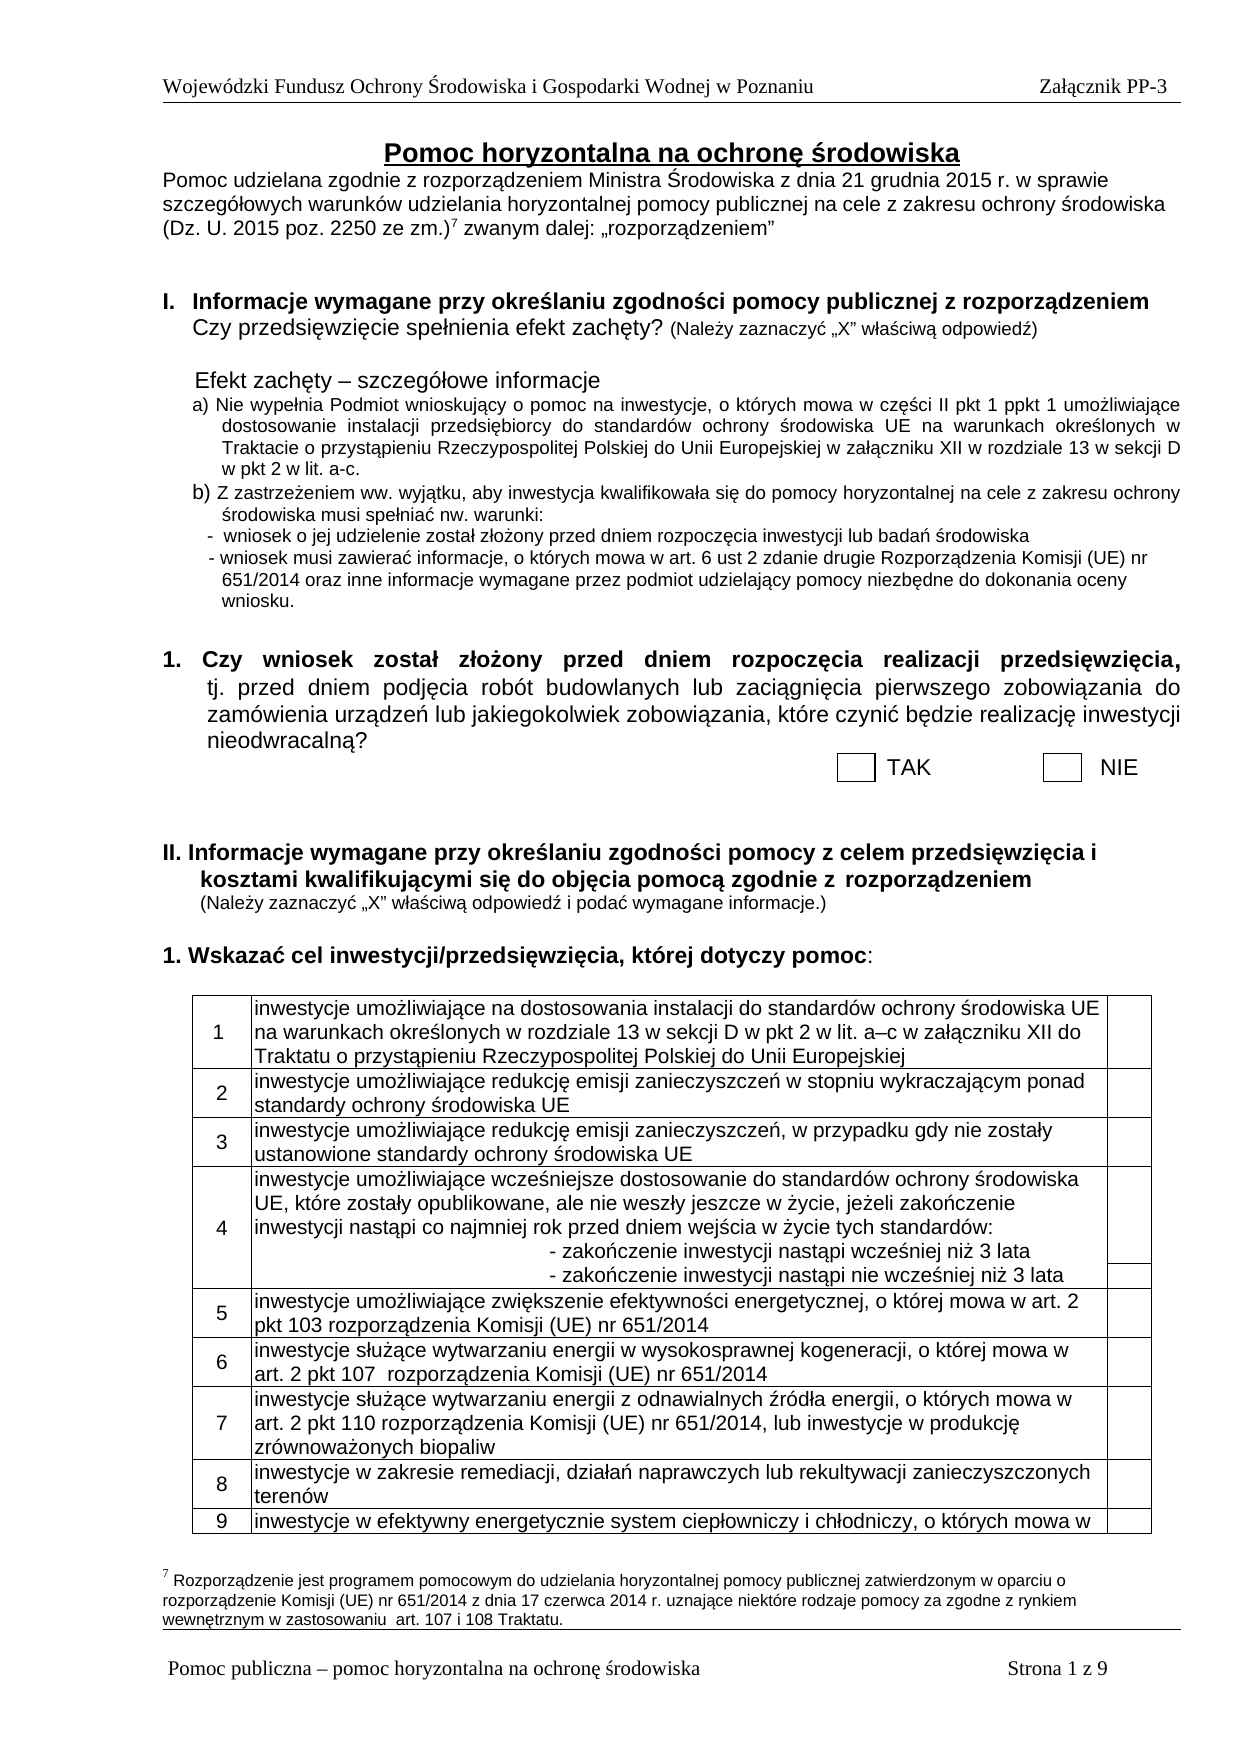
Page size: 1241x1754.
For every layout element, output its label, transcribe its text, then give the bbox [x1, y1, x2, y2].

table_cell [1108, 1338, 1151, 1386]
text 1. Wskazać cel inwestycji/przedsięwzięcia, której dotyczy pomoc: [162, 942, 1181, 969]
table_cell [1108, 1069, 1151, 1117]
table_cell inwestycje służące wytwarzaniu energii w wysokosprawnej kogeneracji, o której mowa w art. 2 pkt 107 rozporządzenia Komisji (UE) nr 651/2014 [252, 1338, 1107, 1386]
table_cell 6 [193, 1338, 251, 1386]
text Czy przedsięwzięcie spełnienia efekt zachęty? (Należy zaznaczyć „X” właściwą odpowiedź) [192, 314, 1181, 341]
table_cell [1108, 1167, 1151, 1263]
text Pomoc horyzontalna na ochronę środowiska [162, 137, 1181, 168]
table_cell inwestycje umożliwiające redukcję emisji zanieczyszczeń, w przypadku gdy nie zostały ustanowione standardy ochrony środowiska UE [252, 1118, 1107, 1166]
text b) Z zastrzeżeniem ww. wyjątku, aby inwestycja kwalifikowała się do pomocy horyzontalnej na cele z zakresu ochrony środowiska musi spełniać nw. warunki: [192, 480, 1181, 525]
text II. Informacje wymagane przy określaniu zgodności pomocy z celem przedsięwzięcia i kosztami kwalifikującymi się do objęcia pomocą zgodnie z rozporządzeniem (Należy zaznaczyć „X” właściwą odpowiedź i podać wymagane informacje.) [162, 839, 1181, 913]
table_header [838, 754, 874, 781]
text Efekt zachęty – szczegółowe informacje [162, 367, 1181, 393]
table_header inwestycje umożliwiające na dostosowania instalacji do standardów ochrony środowiska UE na warunkach określonych w rozdziale 13 w sekcji D w pkt 2 w lit. a–c w załączniku XII do Traktatu o przystąpieniu Rzeczypospolitej Polskiej do Unii Europejskiej [252, 996, 1107, 1068]
table_cell 3 [193, 1118, 251, 1166]
table_cell 8 [193, 1460, 251, 1507]
text Pomoc udzielana zgodnie z rozporządzeniem Ministra Środowiska z dnia 21 grudnia 2015 r. w sprawie szczegółowych warunków udzielania horyzontalnej pomocy publicznej na cele z zakresu ochrony środowiska (Dz. U. 2015 poz. 2250 ze zm.) zwanym dalej: „rozporządzeniem” [162, 168, 1181, 240]
table_cell 2 [193, 1069, 251, 1117]
table_cell [1108, 1264, 1151, 1288]
table_cell [1108, 1509, 1151, 1532]
table_header TAK [876, 753, 1043, 781]
table_header [1044, 754, 1081, 781]
table_cell 4 [193, 1167, 251, 1288]
table_cell inwestycje w zakresie remediacji, działań naprawczych lub rekultywacji zanieczyszczonych terenów [252, 1460, 1107, 1507]
table_cell inwestycje umożliwiające redukcję emisji zanieczyszczeń w stopniu wykraczającym ponad standardy ochrony środowiska UE [252, 1069, 1107, 1117]
table_header NIE [1082, 753, 1156, 781]
table_cell [1108, 1118, 1151, 1166]
table_cell inwestycje umożliwiające zwiększenie efektywności energetycznej, o której mowa w art. 2 pkt 103 rozporządzenia Komisji (UE) nr 651/2014 [252, 1289, 1107, 1337]
table_cell 5 [193, 1289, 251, 1337]
table_header [1108, 996, 1151, 1068]
table_cell 7 [193, 1387, 251, 1458]
text 1. Czy wniosek został złożony przed dniem rozpoczęcia realizacji przedsięwzięcia, tj. przed dniem podjęcia robót budowlanych lub zaciągnięcia pierwszego zobowiązania do zamówienia urządzeń lub jakiegokolwiek zobowiązania, które czynić będzie realizację inwestycji nieodwracalną? [162, 646, 1181, 753]
list Informacje wymagane przy określaniu zgodności pomocy publicznej z rozporządzeniem [162, 288, 1181, 314]
table_cell [1108, 1460, 1151, 1507]
table_cell inwestycje umożliwiające wcześniejsze dostosowanie do standardów ochrony środowiska UE, które zostały opublikowane, ale nie weszły jeszcze w życie, jeżeli zakończenie inwestycji nastąpi co najmniej rok przed dniem wejścia w życie tych standardów: - zakończenie inwestycji nastąpi wcześniej niż 3 lata - zakończenie inwestycji nastąpi nie wcześniej niż 3 lata [252, 1167, 1107, 1288]
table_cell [252, 1509, 1107, 1532]
table_cell 9 [193, 1509, 251, 1532]
table_header 1 [193, 996, 251, 1068]
table_cell [1108, 1387, 1151, 1458]
table_cell [1108, 1289, 1151, 1337]
text a) Nie wypełnia Podmiot wnioskujący o pomoc na inwestycje, o których mowa w części II pkt 1 ppkt 1 umożliwiające dostosowanie instalacji przedsiębiorcy do standardów ochrony środowiska UE na warunkach określonych w Traktacie o przystąpieniu Rzeczypospolitej Polskiej do Unii Europejskiej w załączniku XII w rozdziale 13 w sekcji D w pkt 2 w lit. a-c. [192, 393, 1181, 480]
text - wniosek o jej udzielenie został złożony przed dniem rozpoczęcia inwestycji lub badań środowiska [207, 525, 1181, 547]
table_cell inwestycje służące wytwarzaniu energii z odnawialnych źródła energii, o których mowa w art. 2 pkt 110 rozporządzenia Komisji (UE) nr 651/2014, lub inwestycje w produkcję zrównoważonych biopaliw [252, 1387, 1107, 1458]
text - wniosek musi zawierać informacje, o których mowa w art. 6 ust 2 zdanie drugie Rozporządzenia Komisji (UE) nr 651/2014 oraz inne informacje wymagane przez podmiot udzielający pomocy niezbędne do dokonania oceny wniosku. [177, 547, 1181, 611]
